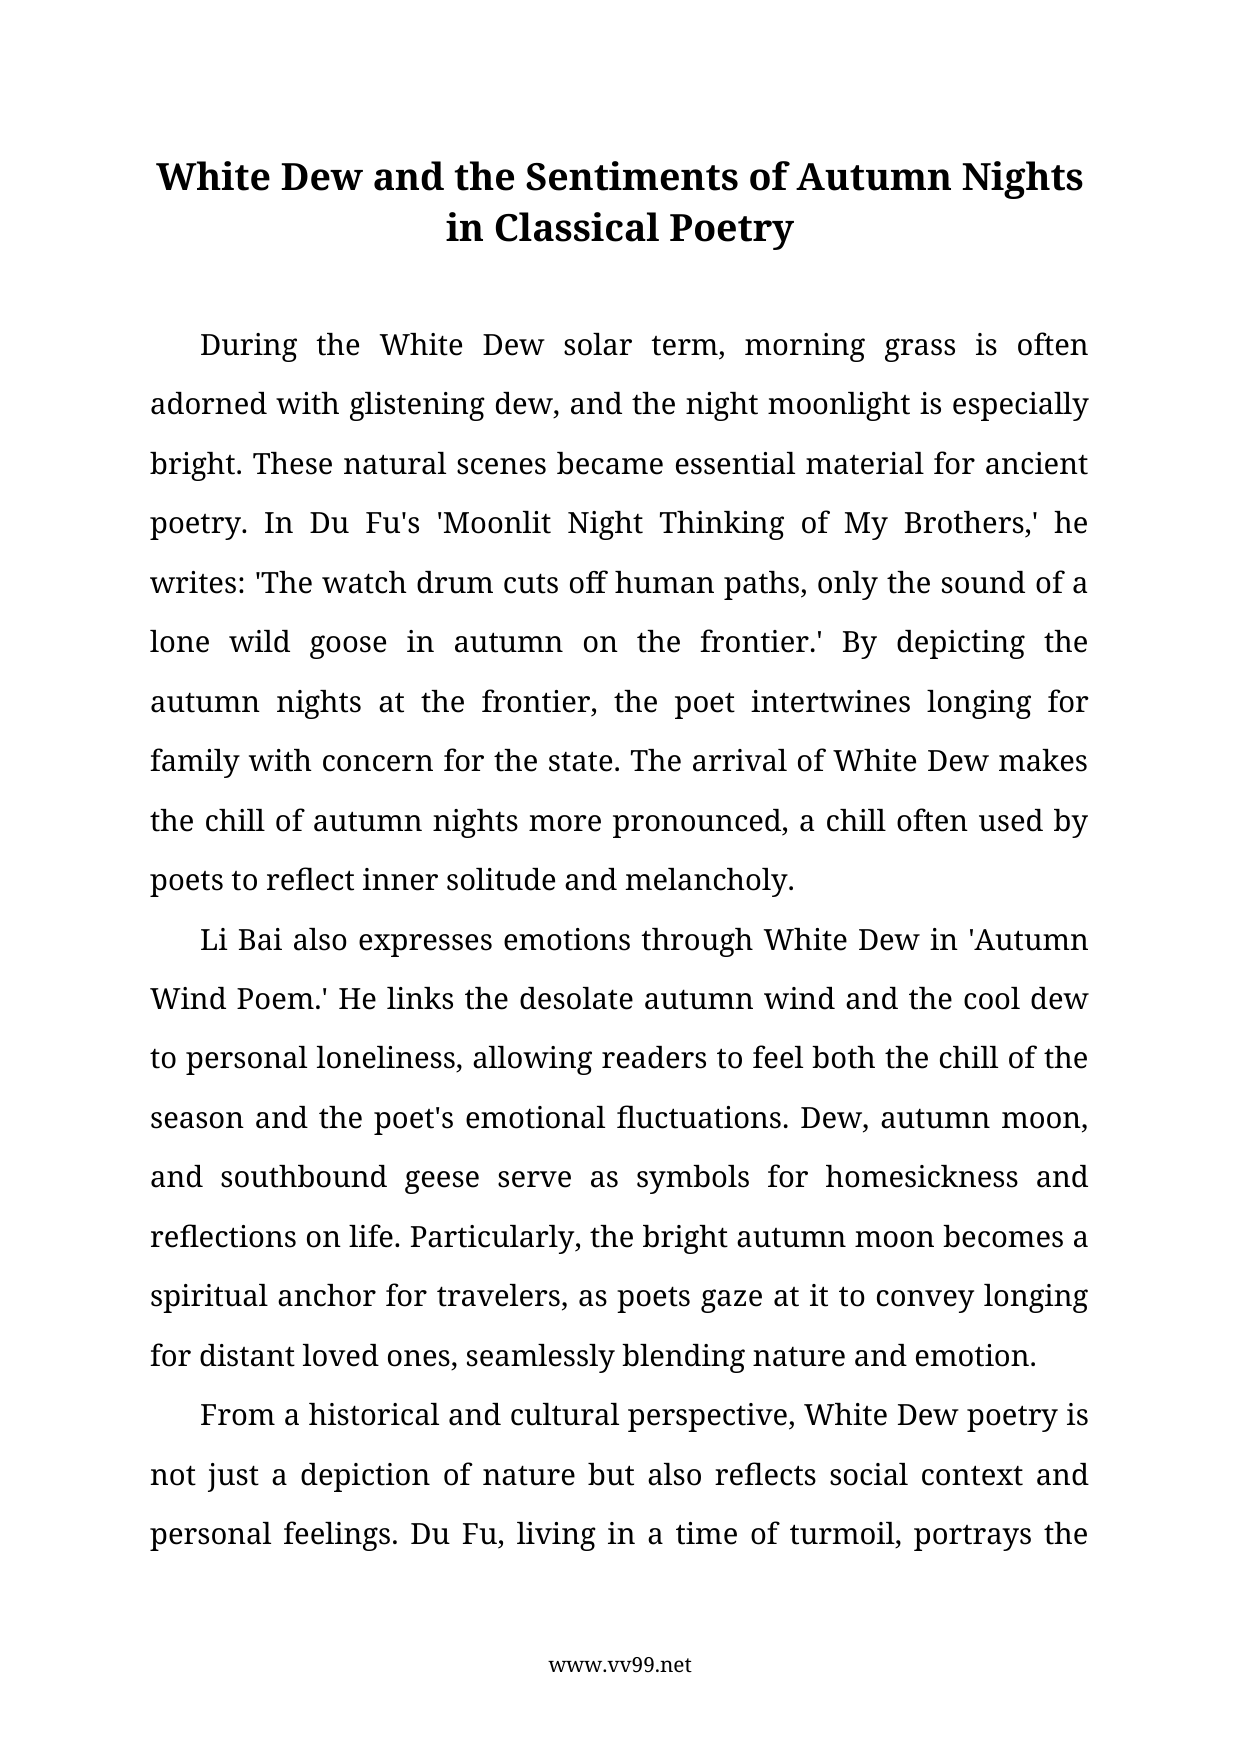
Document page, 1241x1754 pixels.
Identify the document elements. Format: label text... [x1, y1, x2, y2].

text Li Bai also expresses emotions through White Dew in 'Autumn Wind Poem.' He links the desolate autumn wind and the cool dew to personal loneliness, allowing readers to feel both the chill of the season and the poet's emotional fluctuations. Dew, autumn moon, and southbound geese serve as symbols for homesickness and reflections on life. Particularly, the bright autumn moon becomes a spiritual anchor for travelers, as poets gaze at it to convey longing for distant loved ones, seamlessly blending nature and emotion. [150, 919, 1090, 1375]
subtitle White Dew and the Sentiments of Autumn Nights in Classical Poetry [150, 150, 1090, 252]
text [150, 1394, 1090, 1553]
text During the White Dew solar term, morning grass is often adorned with glistening dew, and the night moonlight is especially bright. These natural scenes became essential material for ancient poetry. In Du Fu's 'Moonlit Night Thinking of My Brothers,' he writes: 'The watch drum cuts off human paths, only the sound of a lone wild goose in autumn on the frontier.' By depicting the autumn nights at the frontier, the poet intertwines longing for family with concern for the state. The arrival of White Dew makes the chill of autumn nights more pronounced, a chill often used by poets to reflect inner solitude and melancholy. [150, 324, 1090, 899]
